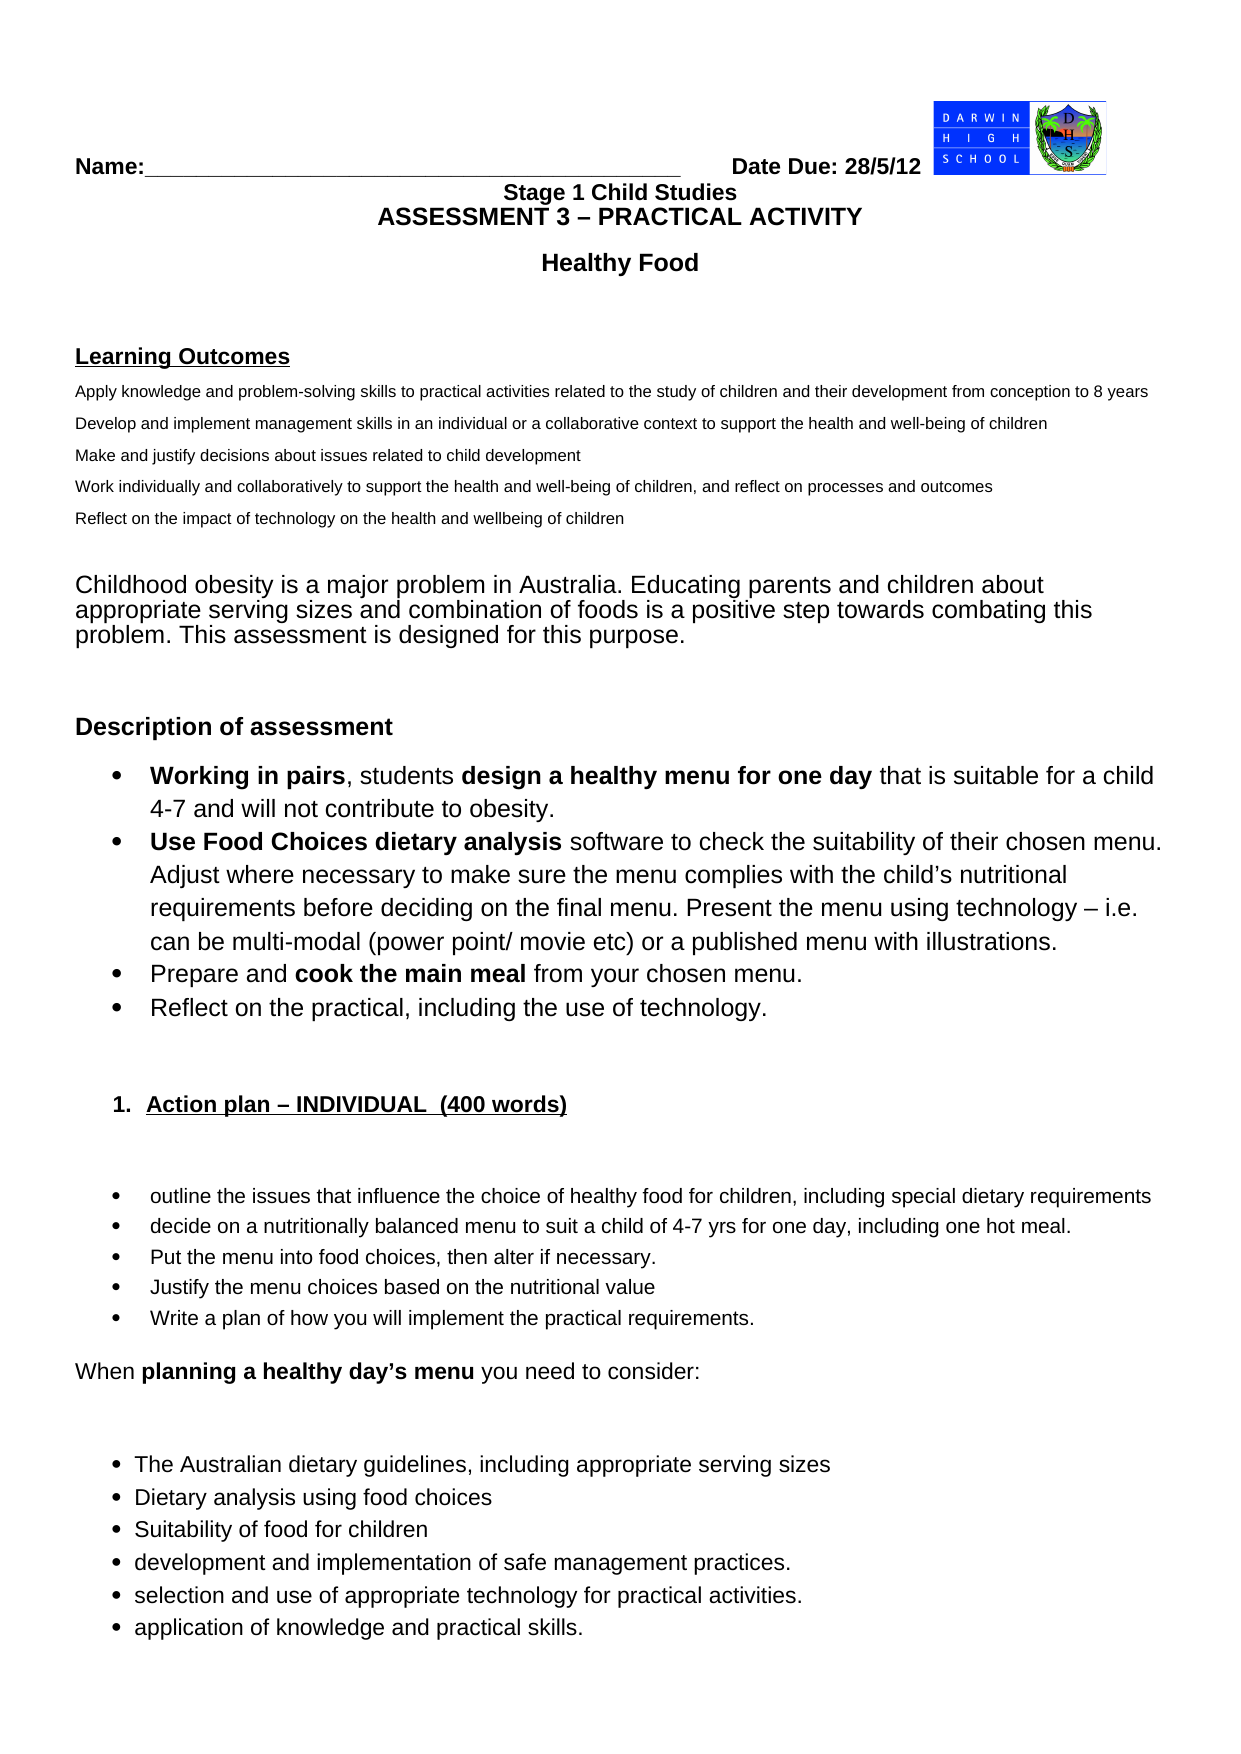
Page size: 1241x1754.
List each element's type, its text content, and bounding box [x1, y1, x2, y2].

list Action plan – INDIVIDUAL (400 words) [112, 1092, 1165, 1117]
text outline the issues that influence the choice of healthy food for children, including special dietary requirements [112, 1184, 1165, 1208]
text Learning Outcomes [75, 343, 1165, 369]
text Childhood obesity is a major problem in Australia. Educating parents and children about appropriate serving sizes and combination of foods is a positive step towards combating this problem. This assessment is designed for this purpose. [75, 574, 1165, 649]
list selection and use of appropriate technology for practical activities. [112, 1582, 1165, 1608]
text Healthy Food [75, 251, 1165, 276]
list development and implementation of safe management practices. [112, 1549, 1165, 1575]
list Reflect on the practical, including the use of technology. [112, 993, 1165, 1021]
text Develop and implement management skills in an individual or a collaborative context to support the health and well-being of children [75, 414, 1165, 433]
text Write a plan of how you will implement the practical requirements. [112, 1305, 1165, 1329]
text Work individually and collaboratively to support the health and well-being of children, and reflect on processes and outcomes [75, 477, 1165, 496]
text Make and justify decisions about issues related to child development [75, 445, 1165, 464]
picture [933, 101, 1107, 175]
list Prepare and cook the main meal from your chosen menu. [112, 959, 1165, 988]
text Put the menu into food choices, then alter if necessary. [112, 1245, 1165, 1269]
text Apply knowledge and problem-solving skills to practical activities related to the study of children and their development from conception to 8 years [75, 382, 1165, 401]
list The Australian dietary guidelines, including appropriate serving sizes [112, 1451, 1165, 1478]
subtitle Name:__________________________________________ Date Due: 28/5/12 [75, 102, 1165, 179]
list Working in pairs, students design a healthy menu for one day that is suitable for a child 4-7 and will not contribute to obesity. [112, 761, 1165, 823]
text Justify the menu choices based on the nutritional value [112, 1275, 1165, 1299]
text decide on a nutritionally balanced menu to suit a child of 4-7 yrs for one day, including one hot meal. [112, 1214, 1165, 1238]
text When planning a healthy day’s menu you need to consider: [75, 1359, 1165, 1384]
text Reflect on the impact of technology on the health and wellbeing of children [75, 509, 1165, 528]
text ASSESSMENT 3 – PRACTICAL ACTIVITY [75, 206, 1165, 231]
subtitle Stage 1 Child Studies [75, 179, 1165, 206]
list Dietary analysis using food choices [112, 1484, 1165, 1510]
list Use Food Choices dietary analysis software to check the suitability of their chosen menu. Adjust where necessary to make sure the menu complies with the child’s nutritional requirements before deciding on the final menu. Present the menu using technology – i.e. can be multi-modal (power point/ movie etc) or a published menu with illustrations. [112, 827, 1165, 955]
list application of knowledge and practical skills. [112, 1614, 1165, 1641]
text Description of assessment [75, 715, 1165, 740]
list Suitability of food for children [112, 1516, 1165, 1543]
